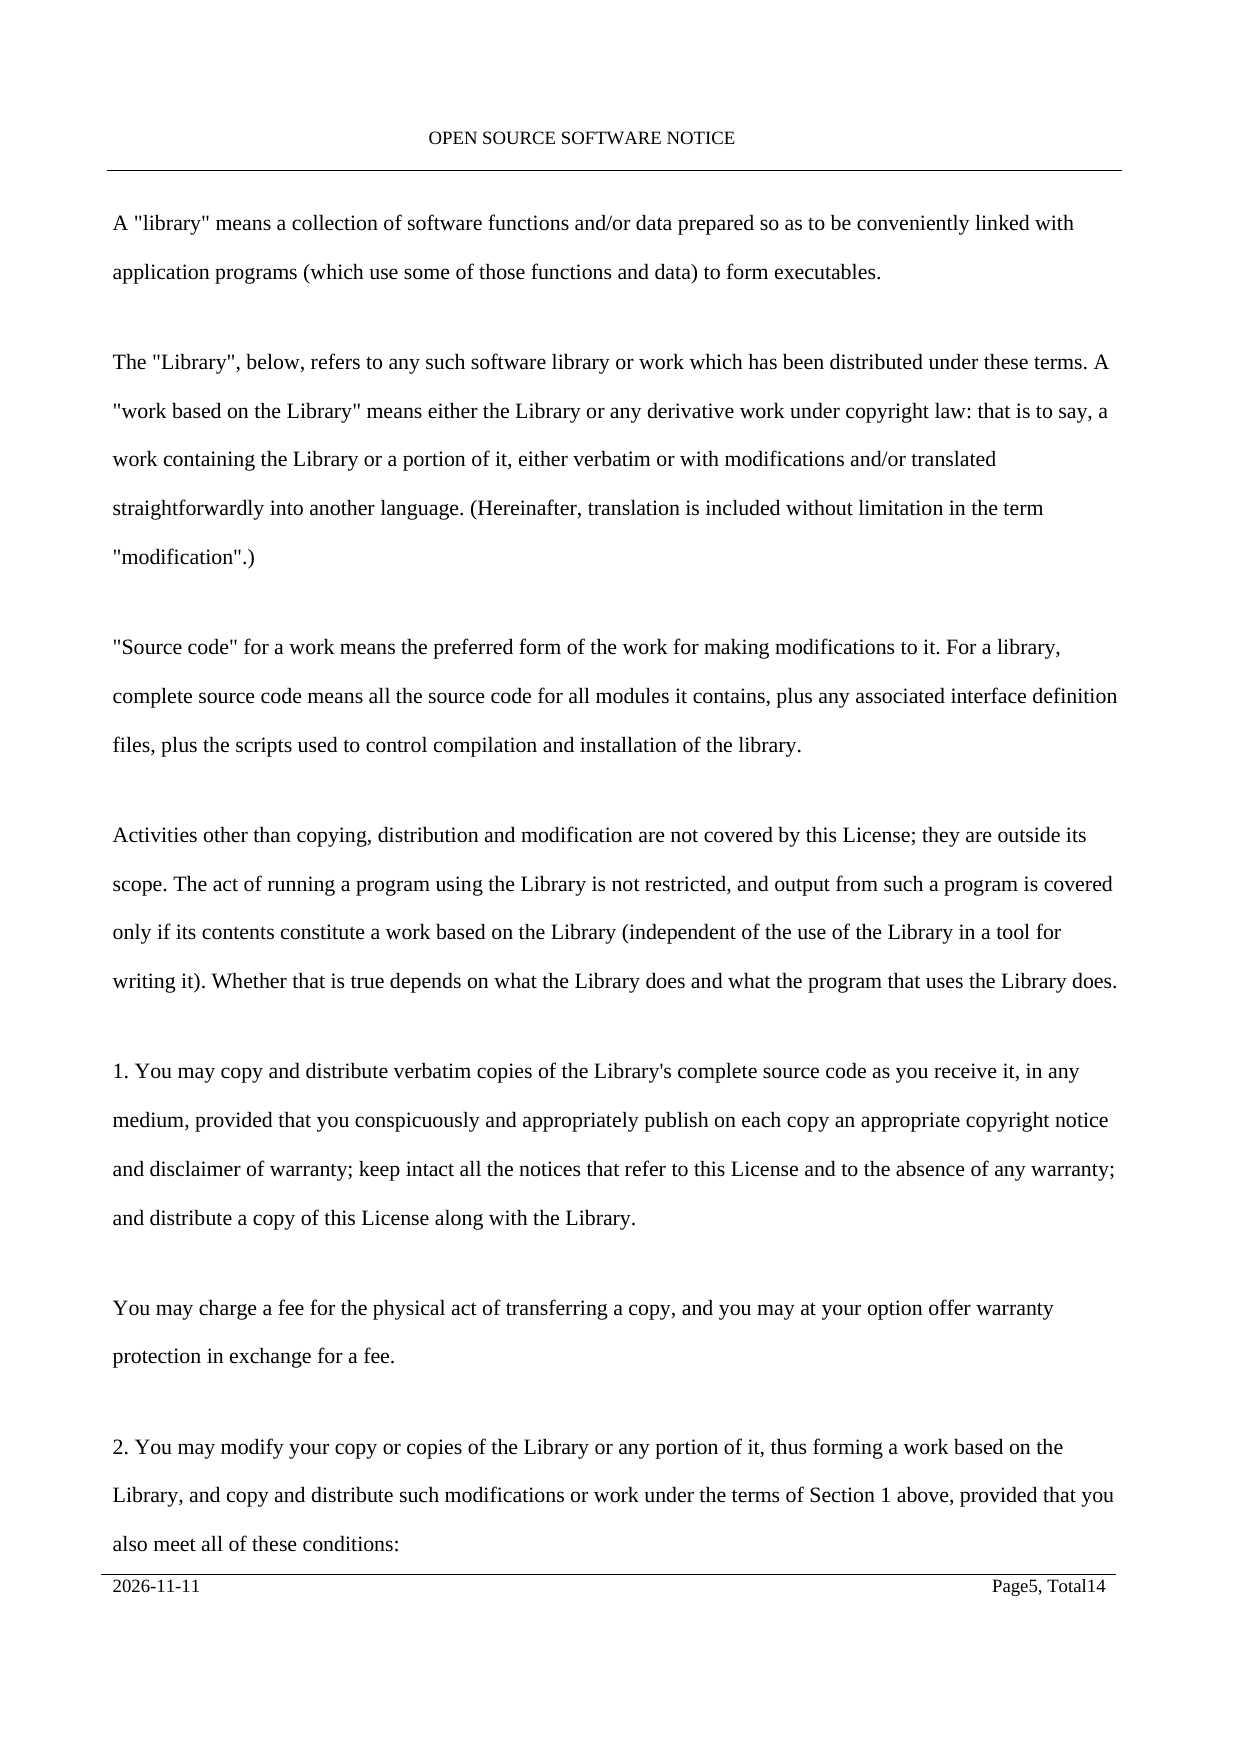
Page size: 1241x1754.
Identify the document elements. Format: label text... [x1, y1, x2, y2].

text 1. You may copy and distribute verbatim copies of the Library's complete source code as you receive it, in any medium, provided that you conspicuously and appropriately publish on each copy an appropriate copyright notice and disclaimer of warranty; keep intact all the notices that refer to this License and to the absence of any warranty; and distribute a copy of this License along with the Library. [112, 1055, 1128, 1233]
text 2. You may modify your copy or copies of the Library or any portion of it, thus forming a work based on the Library, and copy and distribute such modifications or work under the terms of Section 1 above, provided that you also meet all of these conditions: [112, 1430, 1128, 1560]
text The "Library", below, refers to any such software library or work which has been distributed under these terms. A "work based on the Library" means either the Library or any derivative work under copyright law: that is to say, a work containing the Library or a portion of it, either verbatim or with modifications and/or translated straightforwardly into another language. (Hereinafter, translation is included without limitation in the term "modification".) [112, 345, 1128, 573]
text Activities other than copying, distribution and modification are not covered by this License; they are outside its scope. The act of running a program using the Library is not restricted, and output from such a program is covered only if its contents constitute a work based on the Library (independent of the use of the Library in a tool for writing it). Whether that is true depends on what the Library does and what the program that uses the Library does. [112, 818, 1128, 997]
text "Source code" for a work means the preferred form of the work for making modifications to it. For a library, complete source code means all the source code for all modules it contains, plus any associated interface definition files, plus the scripts used to control compilation and installation of the library. [112, 631, 1128, 761]
text You may charge a fee for the physical act of transferring a copy, and you may at your option offer warranty protection in exchange for a fee. [112, 1291, 1128, 1372]
text A "library" means a collection of software functions and/or data prepared so as to be conveniently linked with application programs (which use some of those functions and data) to form executables. [112, 206, 1128, 288]
